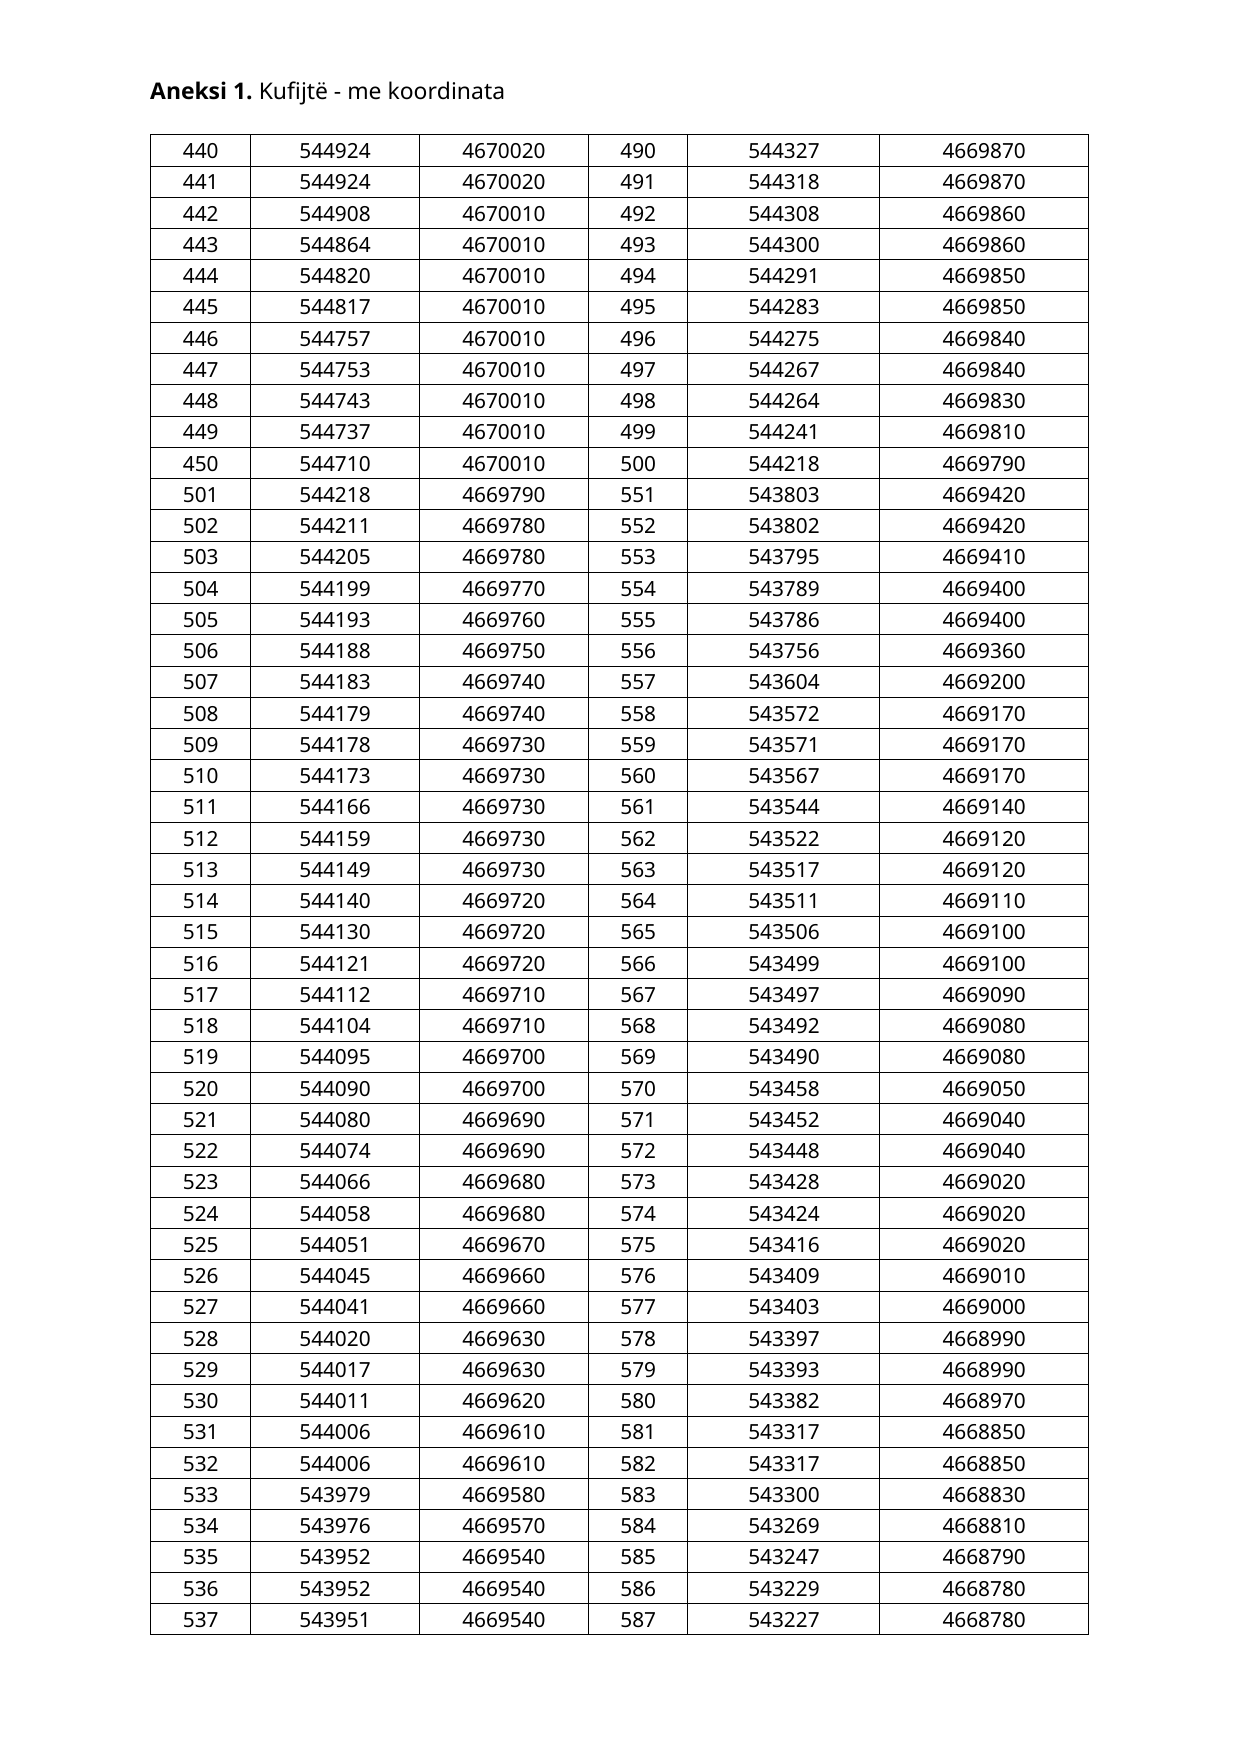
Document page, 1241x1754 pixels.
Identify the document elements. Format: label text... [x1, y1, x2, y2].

table_cell 543522 [688, 823, 879, 853]
table_cell 449 [151, 417, 250, 447]
table_cell 4669790 [420, 479, 588, 509]
table_cell 4669700 [420, 1042, 588, 1072]
table_cell 544241 [688, 417, 879, 447]
table_cell 528 [151, 1323, 250, 1353]
table_cell 583 [589, 1479, 687, 1509]
table_cell 4669710 [420, 1010, 588, 1041]
table_cell 529 [151, 1354, 250, 1384]
table_cell 448 [151, 385, 250, 416]
table_cell 503 [151, 542, 250, 572]
table_cell 494 [589, 260, 687, 291]
table_cell 4669620 [420, 1385, 588, 1416]
table_cell 560 [589, 760, 687, 791]
table_cell 440 [151, 135, 250, 166]
table_cell 558 [589, 698, 687, 728]
table_cell 562 [589, 823, 687, 853]
table_cell 559 [589, 729, 687, 759]
table_cell 4669850 [880, 260, 1088, 291]
table_cell 4669120 [880, 823, 1088, 853]
table_cell 4669140 [880, 792, 1088, 822]
table_cell 4670020 [420, 135, 588, 166]
table_cell 4669870 [880, 167, 1088, 197]
table_cell 544211 [251, 510, 419, 541]
table_cell 4669690 [420, 1104, 588, 1134]
table_cell 544066 [251, 1167, 419, 1197]
table_cell 566 [589, 948, 687, 978]
table_cell 4669860 [880, 198, 1088, 228]
table_cell 564 [589, 885, 687, 916]
table_cell 527 [151, 1292, 250, 1322]
table_cell 532 [151, 1448, 250, 1478]
table_cell 4669780 [420, 542, 588, 572]
table_cell 444 [151, 260, 250, 291]
table_cell 445 [151, 292, 250, 322]
table_cell 4669720 [420, 917, 588, 947]
table_cell 543756 [688, 635, 879, 666]
table_cell 585 [589, 1542, 687, 1572]
table_cell 544205 [251, 542, 419, 572]
table_cell 501 [151, 479, 250, 509]
table_cell 544710 [251, 448, 419, 478]
table_cell 508 [151, 698, 250, 728]
table_cell 544737 [251, 417, 419, 447]
table_cell 4669040 [880, 1104, 1088, 1134]
table_cell 544090 [251, 1073, 419, 1103]
table_cell 4669810 [880, 417, 1088, 447]
table_cell 554 [589, 573, 687, 603]
table_cell 4669740 [420, 698, 588, 728]
table_cell 4669730 [420, 854, 588, 884]
table_cell 499 [589, 417, 687, 447]
table_cell 525 [151, 1229, 250, 1259]
table_cell 4668780 [880, 1604, 1088, 1634]
table_cell 543499 [688, 948, 879, 978]
table_cell 543227 [688, 1604, 879, 1634]
table_cell 543382 [688, 1385, 879, 1416]
table_cell 450 [151, 448, 250, 478]
table_cell 522 [151, 1135, 250, 1166]
table_cell 544112 [251, 979, 419, 1009]
table_cell 544006 [251, 1417, 419, 1447]
table_cell 543269 [688, 1510, 879, 1541]
table_cell 572 [589, 1135, 687, 1166]
table_cell 543490 [688, 1042, 879, 1072]
table_cell 4669720 [420, 885, 588, 916]
table_cell 4669360 [880, 635, 1088, 666]
table_cell 4669830 [880, 385, 1088, 416]
table_cell 543572 [688, 698, 879, 728]
table_cell 569 [589, 1042, 687, 1072]
table_cell 4669670 [420, 1229, 588, 1259]
table_cell 4669850 [880, 292, 1088, 322]
table_cell 4668990 [880, 1354, 1088, 1384]
table_cell 4670010 [420, 385, 588, 416]
table_cell 498 [589, 385, 687, 416]
table_cell 543604 [688, 667, 879, 697]
table_cell 543409 [688, 1260, 879, 1291]
table_cell 517 [151, 979, 250, 1009]
table_cell 4669580 [420, 1479, 588, 1509]
table_cell 587 [589, 1604, 687, 1634]
table_cell 543317 [688, 1417, 879, 1447]
table_cell 577 [589, 1292, 687, 1322]
table_cell 544183 [251, 667, 419, 697]
table_cell 544275 [688, 323, 879, 353]
table_cell 543403 [688, 1292, 879, 1322]
table_cell 543802 [688, 510, 879, 541]
table_cell 493 [589, 229, 687, 259]
table_cell 4668830 [880, 1479, 1088, 1509]
table_cell 4669100 [880, 948, 1088, 978]
table_cell 4669750 [420, 635, 588, 666]
table_cell 544149 [251, 854, 419, 884]
table_cell 4669000 [880, 1292, 1088, 1322]
table_cell 535 [151, 1542, 250, 1572]
table_cell 543979 [251, 1479, 419, 1509]
table_cell 505 [151, 604, 250, 634]
table_cell 543567 [688, 760, 879, 791]
table_cell 4670010 [420, 448, 588, 478]
table_cell 543951 [251, 1604, 419, 1634]
table_cell 544283 [688, 292, 879, 322]
table_cell 524 [151, 1198, 250, 1228]
table_cell 544188 [251, 635, 419, 666]
table_cell 4669610 [420, 1417, 588, 1447]
table_cell 4669740 [420, 667, 588, 697]
table_cell 506 [151, 635, 250, 666]
table_cell 567 [589, 979, 687, 1009]
table_cell 544159 [251, 823, 419, 853]
table_cell 4669870 [880, 135, 1088, 166]
table_cell 544074 [251, 1135, 419, 1166]
table_cell 544130 [251, 917, 419, 947]
table_cell 544173 [251, 760, 419, 791]
table_cell 544820 [251, 260, 419, 291]
table_cell 4669690 [420, 1135, 588, 1166]
table_cell 507 [151, 667, 250, 697]
table_cell 544199 [251, 573, 419, 603]
table_cell 544041 [251, 1292, 419, 1322]
table_cell 4669420 [880, 510, 1088, 541]
table_cell 530 [151, 1385, 250, 1416]
table_cell 526 [151, 1260, 250, 1291]
table_cell 500 [589, 448, 687, 478]
table_cell 543229 [688, 1573, 879, 1603]
table_cell 543571 [688, 729, 879, 759]
table_cell 544817 [251, 292, 419, 322]
table_cell 512 [151, 823, 250, 853]
table_cell 544743 [251, 385, 419, 416]
table_cell 4669400 [880, 604, 1088, 634]
table_cell 492 [589, 198, 687, 228]
table_cell 544924 [251, 135, 419, 166]
table_cell 4669010 [880, 1260, 1088, 1291]
table_cell 543416 [688, 1229, 879, 1259]
table_cell 497 [589, 354, 687, 384]
table_cell 4669020 [880, 1198, 1088, 1228]
table_cell 534 [151, 1510, 250, 1541]
table_cell 582 [589, 1448, 687, 1478]
table_cell 4669040 [880, 1135, 1088, 1166]
table_cell 543452 [688, 1104, 879, 1134]
table_cell 4669760 [420, 604, 588, 634]
table_cell 4668790 [880, 1542, 1088, 1572]
table_cell 543497 [688, 979, 879, 1009]
table_cell 4668990 [880, 1323, 1088, 1353]
table_cell 544291 [688, 260, 879, 291]
table_cell 544051 [251, 1229, 419, 1259]
table_cell 543795 [688, 542, 879, 572]
table_cell 544267 [688, 354, 879, 384]
table_cell 544753 [251, 354, 419, 384]
table_cell 543424 [688, 1198, 879, 1228]
table_cell 543428 [688, 1167, 879, 1197]
table_cell 502 [151, 510, 250, 541]
table_cell 543952 [251, 1542, 419, 1572]
table_cell 511 [151, 792, 250, 822]
table_cell 544757 [251, 323, 419, 353]
table_cell 544218 [251, 479, 419, 509]
table_cell 4669080 [880, 1042, 1088, 1072]
table_cell 543544 [688, 792, 879, 822]
table_cell 4670010 [420, 260, 588, 291]
table_cell 544308 [688, 198, 879, 228]
table_cell 4669170 [880, 760, 1088, 791]
table_cell 447 [151, 354, 250, 384]
table_cell 4669730 [420, 760, 588, 791]
table_cell 544327 [688, 135, 879, 166]
table_cell 4669730 [420, 729, 588, 759]
table_cell 4669730 [420, 792, 588, 822]
table_cell 4670010 [420, 354, 588, 384]
table_cell 586 [589, 1573, 687, 1603]
table_cell 4669410 [880, 542, 1088, 572]
table_cell 543393 [688, 1354, 879, 1384]
table_cell 565 [589, 917, 687, 947]
table_cell 544006 [251, 1448, 419, 1478]
table_cell 4668780 [880, 1573, 1088, 1603]
table_cell 579 [589, 1354, 687, 1384]
table_cell 4669020 [880, 1229, 1088, 1259]
table_cell 544218 [688, 448, 879, 478]
table_cell 531 [151, 1417, 250, 1447]
table_cell 4669200 [880, 667, 1088, 697]
table_cell 4669630 [420, 1323, 588, 1353]
table_cell 441 [151, 167, 250, 197]
table_cell 4669710 [420, 979, 588, 1009]
table_cell 544104 [251, 1010, 419, 1041]
table_cell 544264 [688, 385, 879, 416]
table_cell 533 [151, 1479, 250, 1509]
table_cell 544095 [251, 1042, 419, 1072]
table_cell 443 [151, 229, 250, 259]
table_cell 4669780 [420, 510, 588, 541]
table_cell 490 [589, 135, 687, 166]
table_cell 504 [151, 573, 250, 603]
table_cell 543397 [688, 1323, 879, 1353]
table_cell 544140 [251, 885, 419, 916]
table_cell 544045 [251, 1260, 419, 1291]
table_cell 543247 [688, 1542, 879, 1572]
table_cell 4669400 [880, 573, 1088, 603]
table_cell 442 [151, 198, 250, 228]
table_cell 4669080 [880, 1010, 1088, 1041]
table_cell 4669020 [880, 1167, 1088, 1197]
table_cell 544020 [251, 1323, 419, 1353]
table_cell 4669730 [420, 823, 588, 853]
table_cell 4669110 [880, 885, 1088, 916]
table_cell 563 [589, 854, 687, 884]
table_cell 4669720 [420, 948, 588, 978]
table_cell 4669120 [880, 854, 1088, 884]
table_cell 544179 [251, 698, 419, 728]
table_cell 543300 [688, 1479, 879, 1509]
table_cell 491 [589, 167, 687, 197]
table_cell 4670020 [420, 167, 588, 197]
table_cell 544011 [251, 1385, 419, 1416]
table_cell 573 [589, 1167, 687, 1197]
table_cell 544908 [251, 198, 419, 228]
table_cell 544300 [688, 229, 879, 259]
table_cell 4669540 [420, 1604, 588, 1634]
table_cell 4669090 [880, 979, 1088, 1009]
table_cell 519 [151, 1042, 250, 1072]
table_cell 553 [589, 542, 687, 572]
table_cell 4669680 [420, 1198, 588, 1228]
table_cell 575 [589, 1229, 687, 1259]
table_cell 580 [589, 1385, 687, 1416]
table_cell 4669660 [420, 1260, 588, 1291]
table_cell 543458 [688, 1073, 879, 1103]
table_cell 543517 [688, 854, 879, 884]
table_cell 4670010 [420, 198, 588, 228]
table_cell 509 [151, 729, 250, 759]
table_cell 4669540 [420, 1573, 588, 1603]
table_cell 574 [589, 1198, 687, 1228]
table_cell 557 [589, 667, 687, 697]
table_cell 543789 [688, 573, 879, 603]
table_cell 518 [151, 1010, 250, 1041]
table_cell 551 [589, 479, 687, 509]
table_cell 544017 [251, 1354, 419, 1384]
table_cell 543448 [688, 1135, 879, 1166]
table_cell 543952 [251, 1573, 419, 1603]
table_cell 544166 [251, 792, 419, 822]
table_cell 515 [151, 917, 250, 947]
table_cell 568 [589, 1010, 687, 1041]
table_cell 536 [151, 1573, 250, 1603]
table_cell 513 [151, 854, 250, 884]
table_cell 4669770 [420, 573, 588, 603]
table_cell 514 [151, 885, 250, 916]
table_cell 4669680 [420, 1167, 588, 1197]
table_cell 4669660 [420, 1292, 588, 1322]
table_cell 544318 [688, 167, 879, 197]
table_cell 4668810 [880, 1510, 1088, 1541]
table_cell 496 [589, 323, 687, 353]
table_cell 4669630 [420, 1354, 588, 1384]
table_cell 581 [589, 1417, 687, 1447]
table_cell 576 [589, 1260, 687, 1291]
table_cell 544864 [251, 229, 419, 259]
table_cell 446 [151, 323, 250, 353]
table_cell 578 [589, 1323, 687, 1353]
table_cell 4669540 [420, 1542, 588, 1572]
table_cell 4669570 [420, 1510, 588, 1541]
table_cell 520 [151, 1073, 250, 1103]
table_cell 4670010 [420, 229, 588, 259]
table_cell 543976 [251, 1510, 419, 1541]
table_cell 584 [589, 1510, 687, 1541]
table_cell 4669050 [880, 1073, 1088, 1103]
table_cell 543803 [688, 479, 879, 509]
table_cell 552 [589, 510, 687, 541]
table_cell 561 [589, 792, 687, 822]
table_cell 4669610 [420, 1448, 588, 1478]
table_cell 4668970 [880, 1385, 1088, 1416]
table_cell 543511 [688, 885, 879, 916]
table_cell 4670010 [420, 417, 588, 447]
table_cell 544080 [251, 1104, 419, 1134]
table_cell 523 [151, 1167, 250, 1197]
table_cell 544924 [251, 167, 419, 197]
table_cell 4669790 [880, 448, 1088, 478]
table_cell 4670010 [420, 292, 588, 322]
table_cell 570 [589, 1073, 687, 1103]
table_cell 495 [589, 292, 687, 322]
table_cell 4669700 [420, 1073, 588, 1103]
table_cell 516 [151, 948, 250, 978]
table_cell 544058 [251, 1198, 419, 1228]
table_cell 4669860 [880, 229, 1088, 259]
table_cell 543317 [688, 1448, 879, 1478]
table_cell 4669100 [880, 917, 1088, 947]
table_cell 537 [151, 1604, 250, 1634]
table_cell 4670010 [420, 323, 588, 353]
table_cell 4669170 [880, 698, 1088, 728]
table_cell 4669420 [880, 479, 1088, 509]
table_cell 544193 [251, 604, 419, 634]
table_cell 571 [589, 1104, 687, 1134]
table_cell 543506 [688, 917, 879, 947]
table_cell 4669840 [880, 323, 1088, 353]
table_cell 556 [589, 635, 687, 666]
table_cell 510 [151, 760, 250, 791]
table_cell 544178 [251, 729, 419, 759]
table_cell 4668850 [880, 1448, 1088, 1478]
table_cell 4669840 [880, 354, 1088, 384]
table_cell 4669170 [880, 729, 1088, 759]
table_cell 543786 [688, 604, 879, 634]
table_cell 4668850 [880, 1417, 1088, 1447]
table_cell 544121 [251, 948, 419, 978]
table_cell 521 [151, 1104, 250, 1134]
table_cell 543492 [688, 1010, 879, 1041]
table_cell 555 [589, 604, 687, 634]
